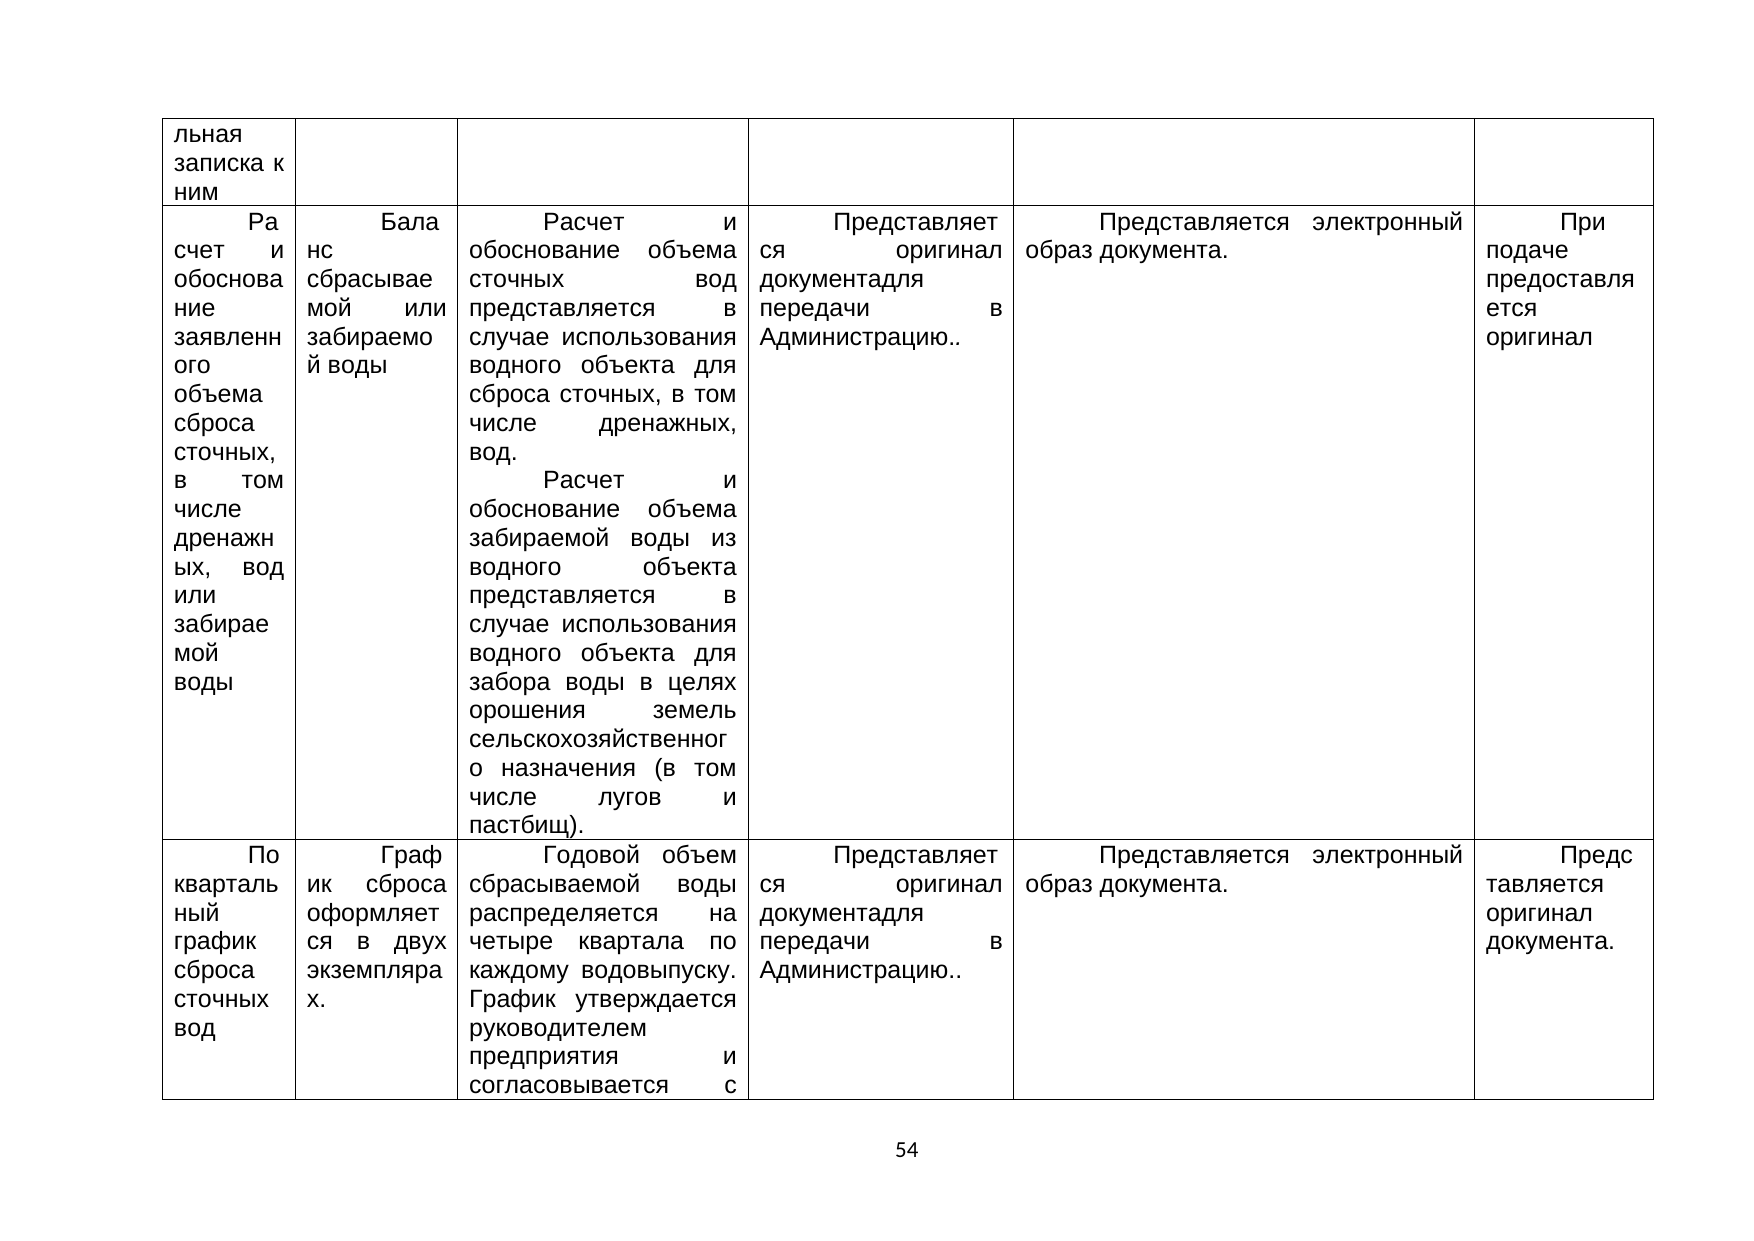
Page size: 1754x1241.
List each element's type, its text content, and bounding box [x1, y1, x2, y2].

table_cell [163, 119, 295, 205]
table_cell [458, 840, 748, 1099]
table_cell Расчет и обоснование объема сточных вод представляется в случае использования водного объекта для сброса сточных, в том числе дренажных, вод. Расчет и обоснование объема забираемой воды из водного объекта представляется в случае использования водного объекта для забора воды в целях орошения земель сельскохозяйственного назначения (в том числе лугов и пастбищ). [458, 206, 748, 839]
table_cell При подаче предоставляется оригинал [1475, 206, 1653, 839]
table_cell Представляется электронный образ документа. [1014, 206, 1474, 839]
table_cell Расчет и обоснование заявленного объема сброса сточных, в том числе дренажных, вод или забираемой воды [163, 206, 295, 839]
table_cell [1014, 119, 1474, 205]
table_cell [296, 119, 457, 205]
table_cell Баланс сбрасываемой или забираемой воды [296, 206, 457, 839]
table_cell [1475, 840, 1653, 1099]
table_cell Представляется оригинал документадля передачи в Администрацию.. [749, 206, 1013, 839]
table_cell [1475, 119, 1653, 205]
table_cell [749, 119, 1013, 205]
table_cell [163, 840, 295, 1099]
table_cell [1014, 840, 1474, 1099]
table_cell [749, 840, 1013, 1099]
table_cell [296, 840, 457, 1099]
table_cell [458, 119, 748, 205]
